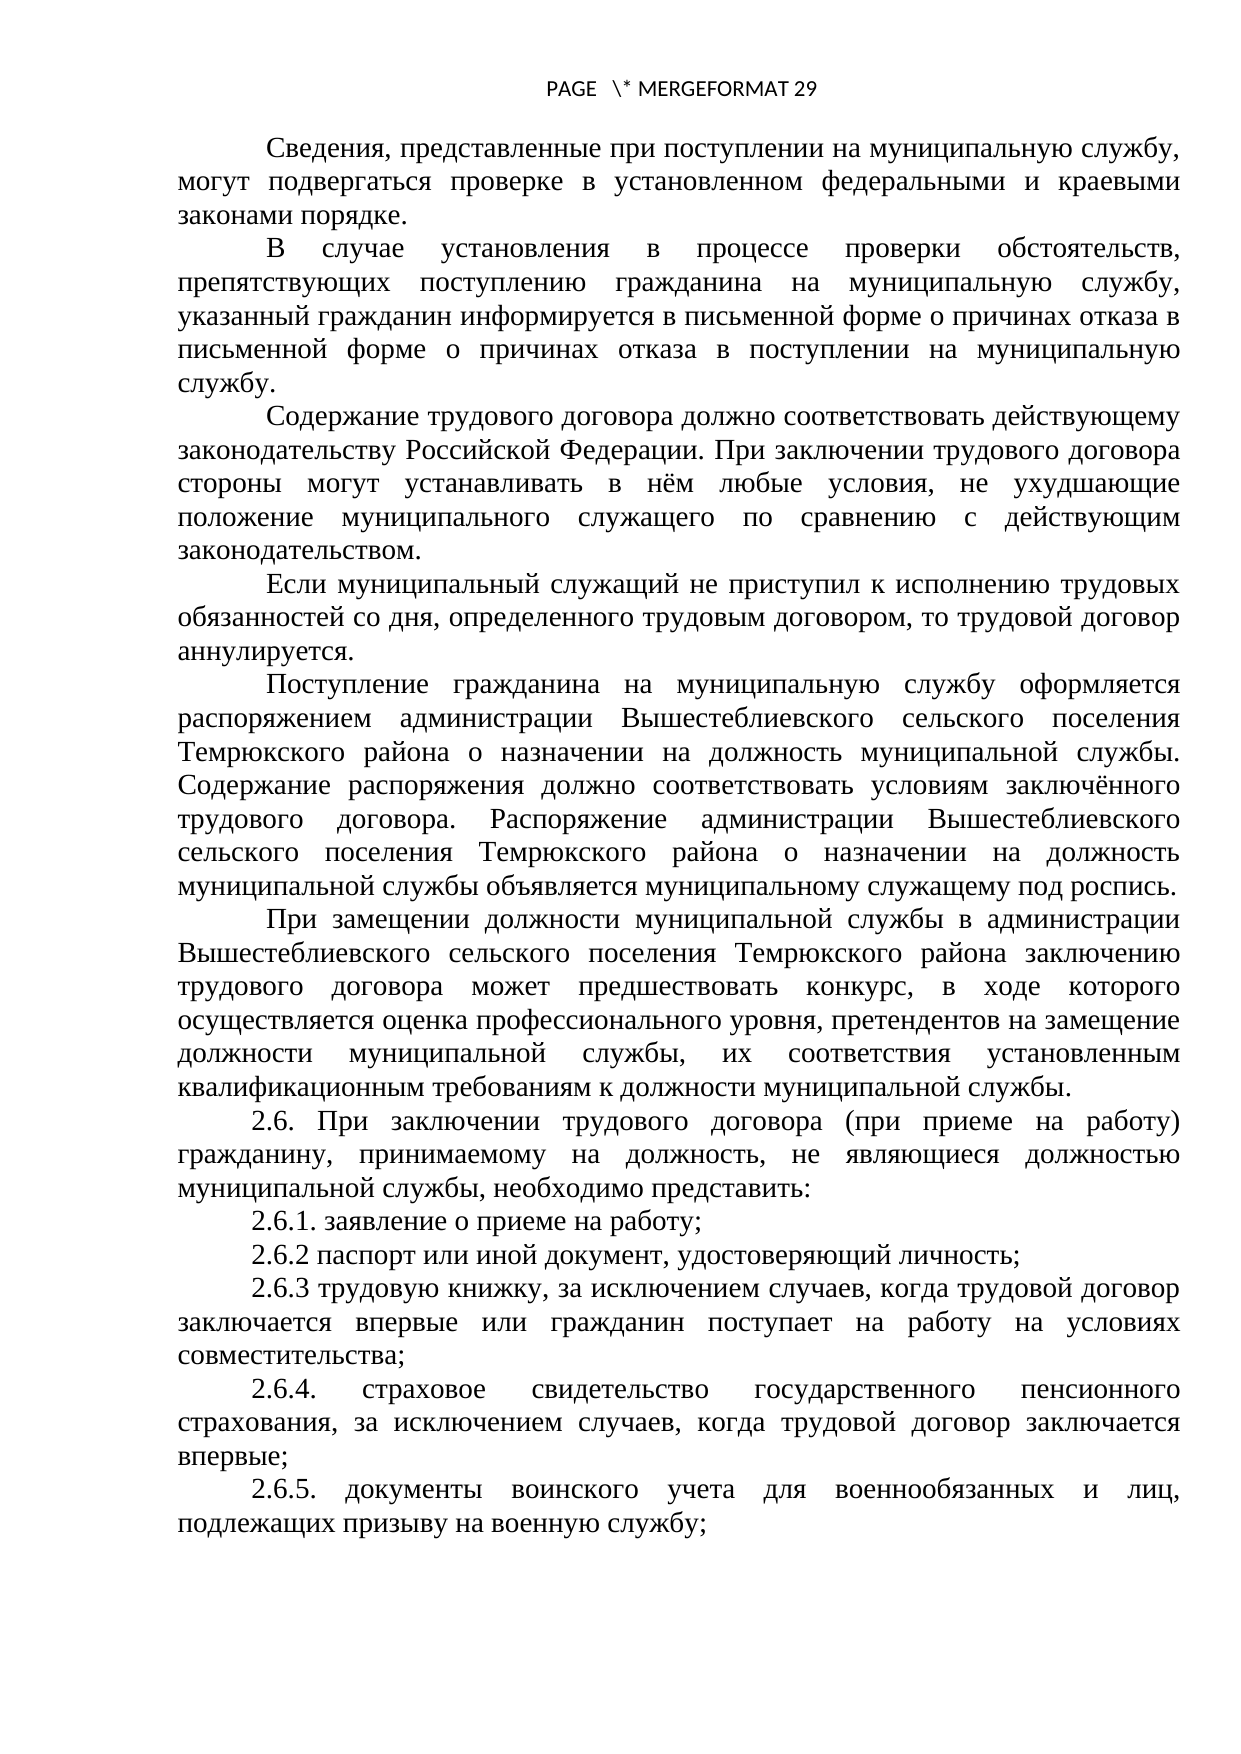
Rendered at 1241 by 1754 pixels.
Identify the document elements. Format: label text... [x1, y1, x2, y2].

text 2.6.4. страховое свидетельство государственного пенсионного страхования, за исключением случаев, когда трудовой договор заключается впервые; [177, 1371, 1181, 1472]
text 2.6. При заключении трудового договора (при приеме на работу) гражданину, принимаемому на должность, не являющиеся должностью муниципальной службы, необходимо представить: [177, 1103, 1181, 1203]
text В случае установления в процессе проверки обстоятельств, препятствующих поступлению гражданина на муниципальную службу, указанный гражданин информируется в письменной форме о причинах отказа в письменной форме о причинах отказа в поступлении на муниципальную службу. [177, 231, 1181, 398]
text Поступление гражданина на муниципальную службу оформляется распоряжением администрации Вышестеблиевского сельского поселения Темрюкского района о назначении на должность муниципальной службы. Содержание распоряжения должно соответствовать условиям заключённого трудового договора. Распоряжение администрации Вышестеблиевского сельского поселения Темрюкского района о назначении на должность муниципальной службы объявляется муниципальному служащему под роспись. [177, 667, 1181, 901]
text Если муниципальный служащий не приступил к исполнению трудовых обязанностей со дня, определенного трудовым договором, то трудовой договор аннулируется. [177, 566, 1181, 667]
text Содержание трудового договора должно соответствовать действующему законодательству Российской Федерации. При заключении трудового договора стороны могут устанавливать в нём любые условия, не ухудшающие положение муниципального служащего по сравнению с действующим законодательством. [177, 398, 1181, 566]
text 2.6.3 трудовую книжку, за исключением случаев, когда трудовой договор заключается впервые или гражданин поступает на работу на условиях совместительства; [177, 1270, 1181, 1371]
text Сведения, представленные при поступлении на муниципальную службу, могут подвергаться проверке в установленном федеральными и краевыми законами порядке. [177, 130, 1181, 231]
text При замещении должности муниципальной службы в администрации Вышестеблиевского сельского поселения Темрюкского района заключению трудового договора может предшествовать конкурс, в ходе которого осуществляется оценка профессионального уровня, претендентов на замещение должности муниципальной службы, их соответствия установленным квалификационным требованиям к должности муниципальной службы. [177, 901, 1181, 1103]
text 2.6.2 паспорт или иной документ, удостоверяющий личность; [177, 1237, 1181, 1270]
text 2.6.5. документы воинского учета для военнообязанных и лиц, подлежащих призыву на военную службу; [177, 1472, 1181, 1539]
text 2.6.1. заявление о приеме на работу; [177, 1203, 1181, 1237]
